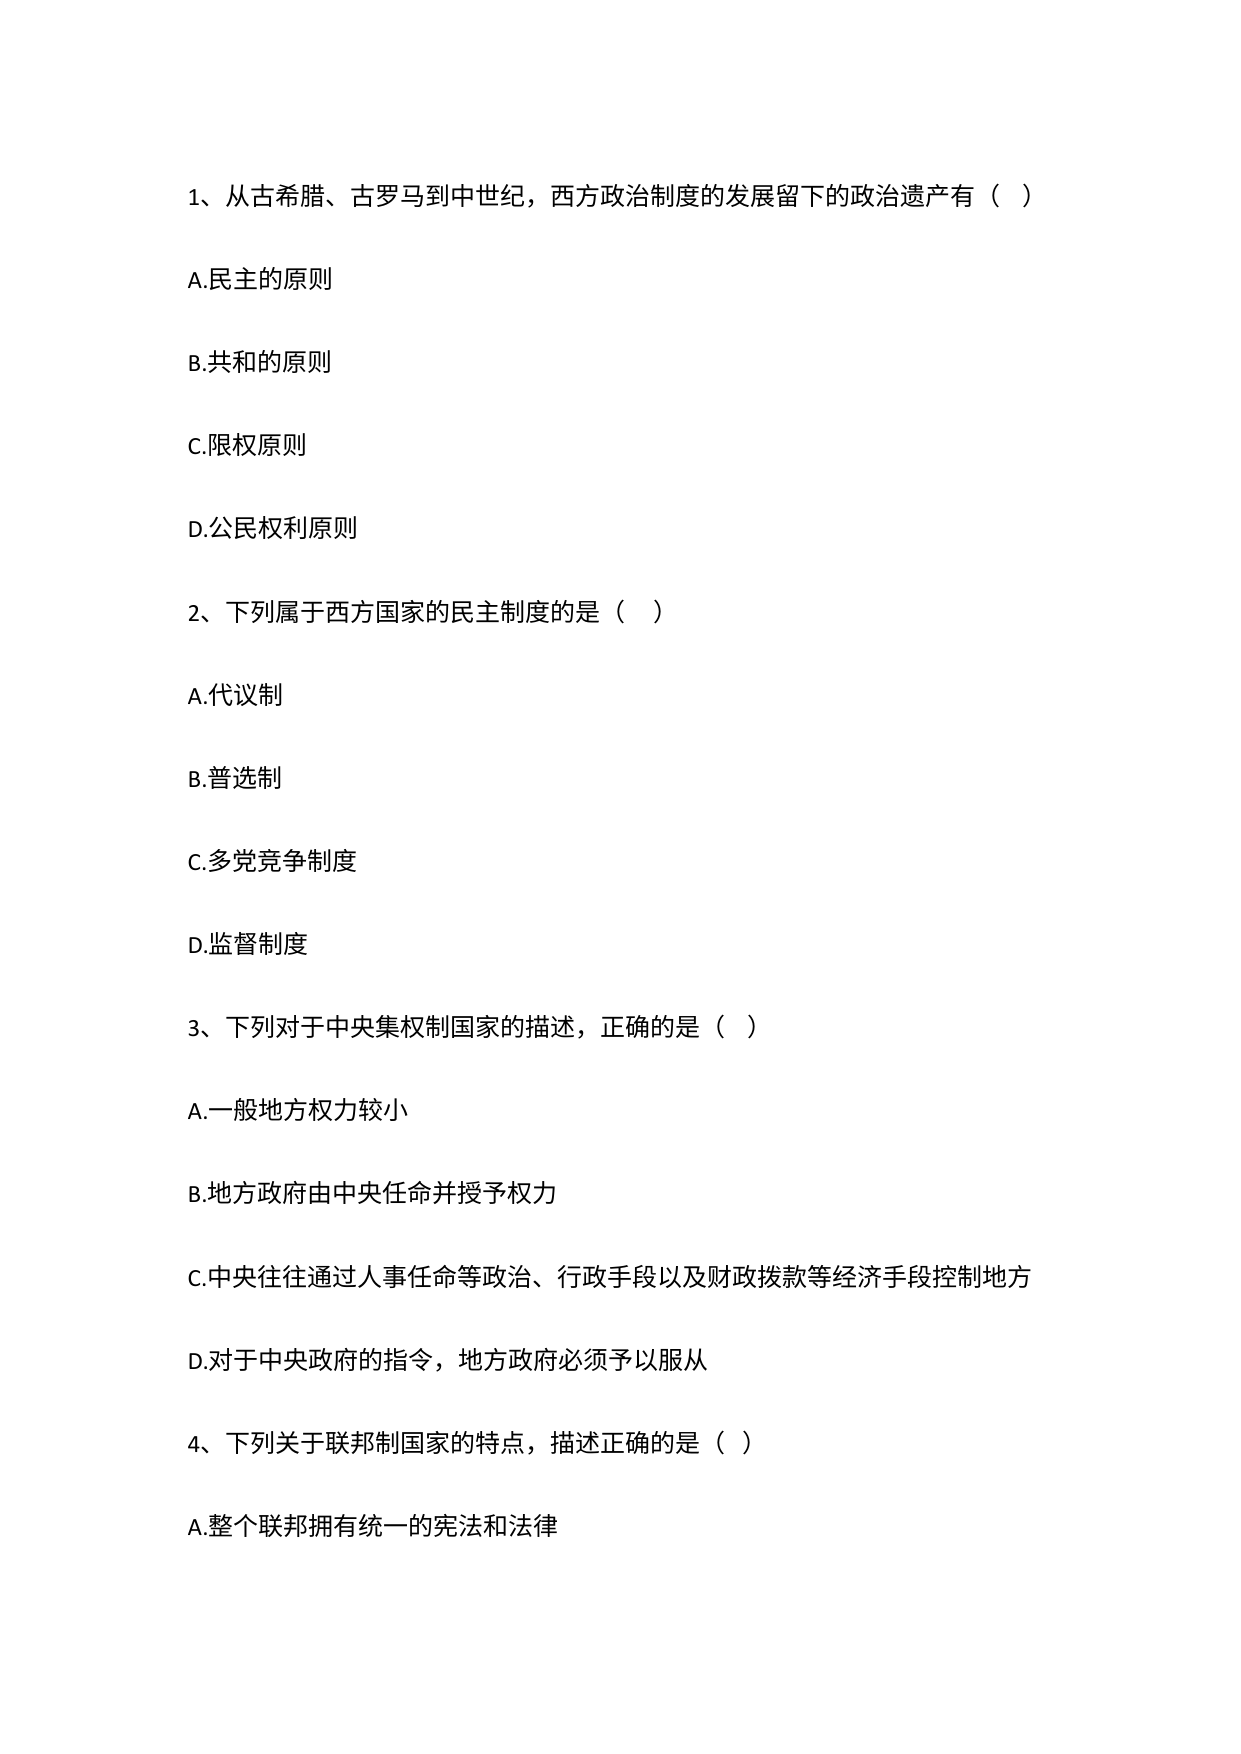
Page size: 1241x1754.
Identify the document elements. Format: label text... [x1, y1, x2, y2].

text 2、下列属于西方国家的民主制度的是（ ） [187, 578, 1053, 643]
text C.中央往往通过人事任命等政治、行政手段以及财政拨款等经济手段控制地方 [187, 1243, 1053, 1308]
text B.普选制 [187, 744, 1053, 809]
text 1、从古希腊、古罗马到中世纪，西方政治制度的发展留下的政治遗产有（ ） [187, 162, 1053, 227]
text B.地方政府由中央任命并授予权力 [187, 1159, 1053, 1224]
text 3、下列对于中央集权制国家的描述，正确的是（ ） [187, 993, 1053, 1058]
text 4、下列关于联邦制国家的特点，描述正确的是（ ） [187, 1409, 1053, 1474]
text D.监督制度 [187, 910, 1053, 975]
text D.公民权利原则 [187, 494, 1053, 559]
text B.共和的原则 [187, 328, 1053, 393]
text C.限权原则 [187, 411, 1053, 476]
text D.对于中央政府的指令，地方政府必须予以服从 [187, 1326, 1053, 1391]
text A.一般地方权力较小 [187, 1076, 1053, 1141]
text A.代议制 [187, 661, 1053, 726]
text A.整个联邦拥有统一的宪法和法律 [187, 1492, 1053, 1557]
text C.多党竞争制度 [187, 827, 1053, 892]
text A.民主的原则 [187, 245, 1053, 310]
